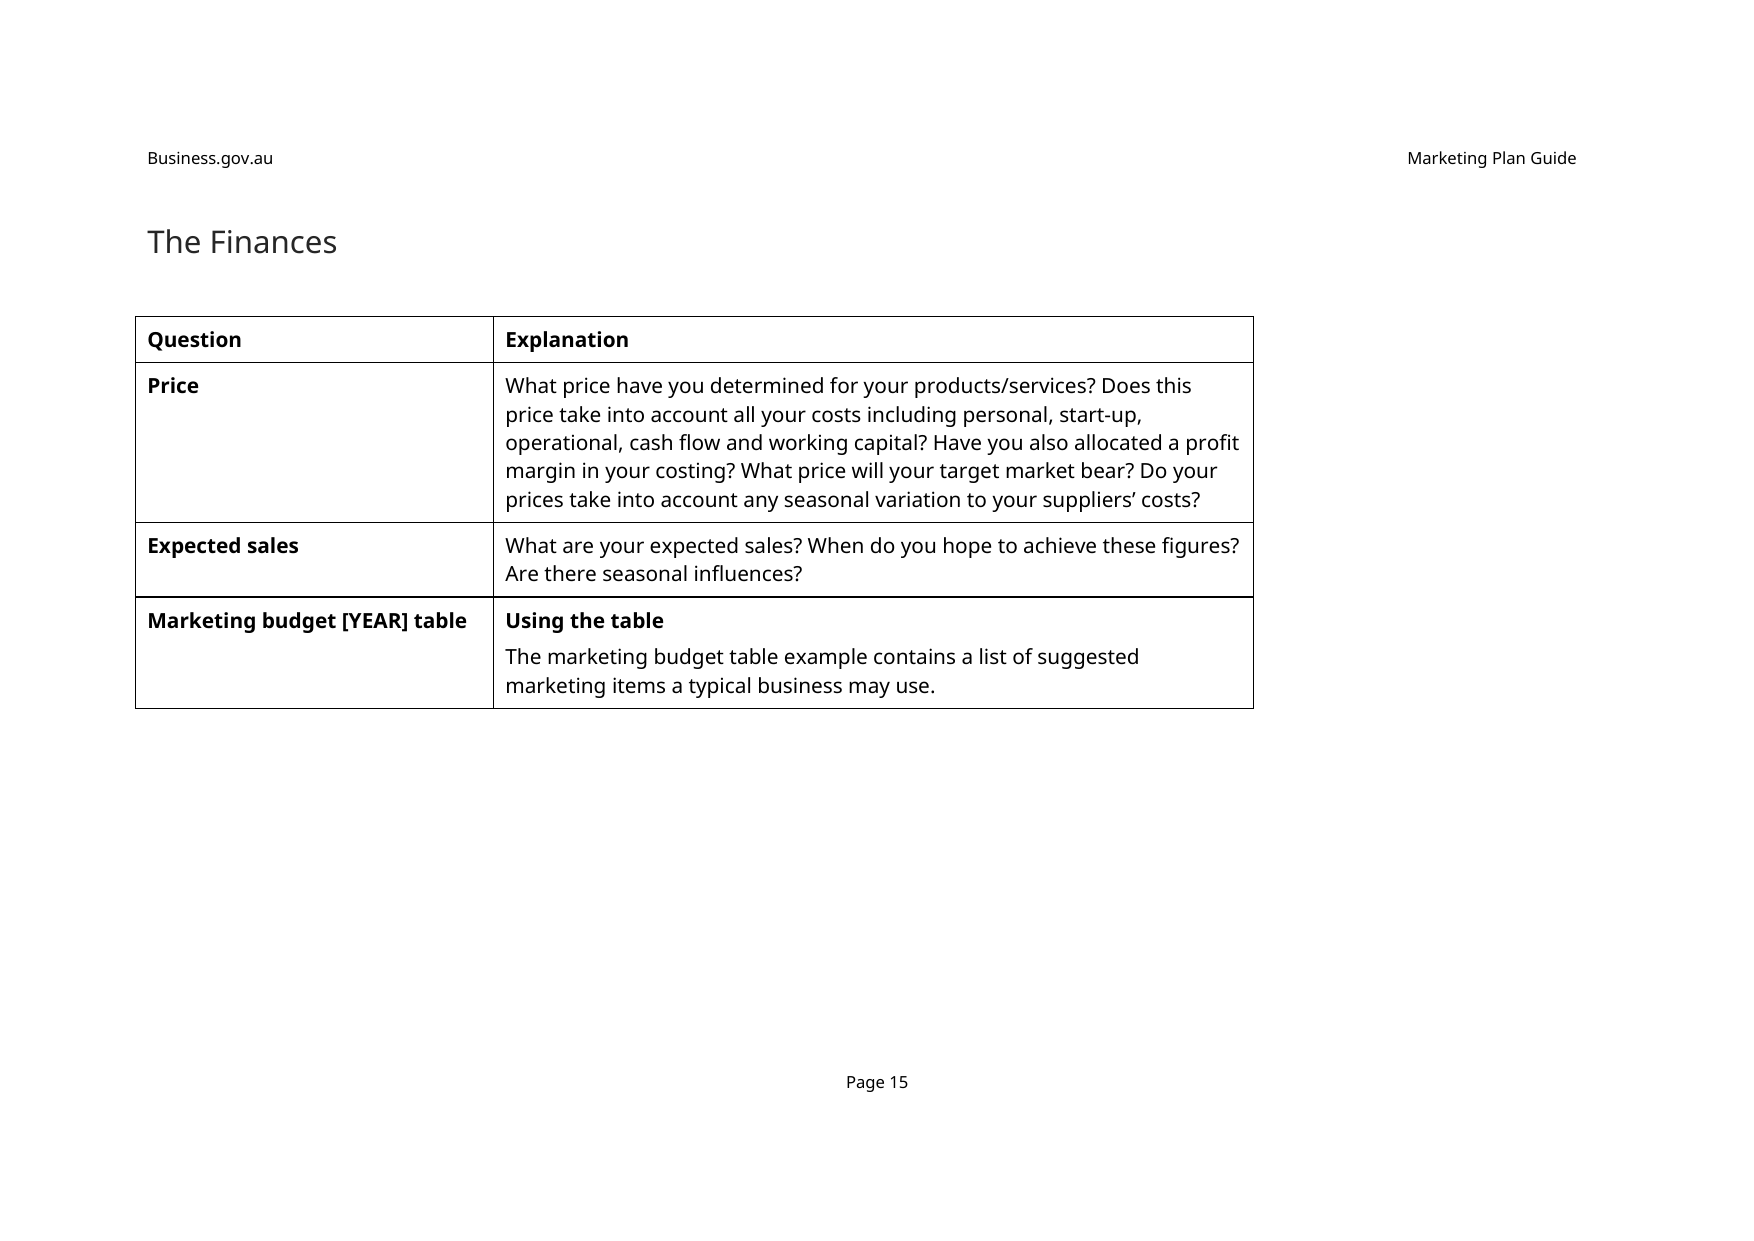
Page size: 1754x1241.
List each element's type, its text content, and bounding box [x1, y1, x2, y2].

table_cell Price [136, 363, 493, 522]
subtitle The Finances [147, 220, 1607, 262]
table_cell Marketing budget [YEAR] table [136, 598, 493, 708]
table_header Question [136, 317, 493, 362]
table_cell What price have you determined for your products/services? Does this price take into account all your costs including personal, start-up, operational, cash flow and working capital? Have you also allocated a profit margin in your costing? What price will your target market bear? Do your prices take into account any seasonal variation to your suppliers’ costs? [494, 363, 1253, 522]
table_cell What are your expected sales? When do you hope to achieve these figures? Are there seasonal influences? [494, 523, 1253, 596]
table_cell Using the table The marketing budget table example contains a list of suggested marketing items a typical business may use. [494, 598, 1253, 708]
table_cell Expected sales [136, 523, 493, 596]
table_header Explanation [494, 317, 1253, 362]
